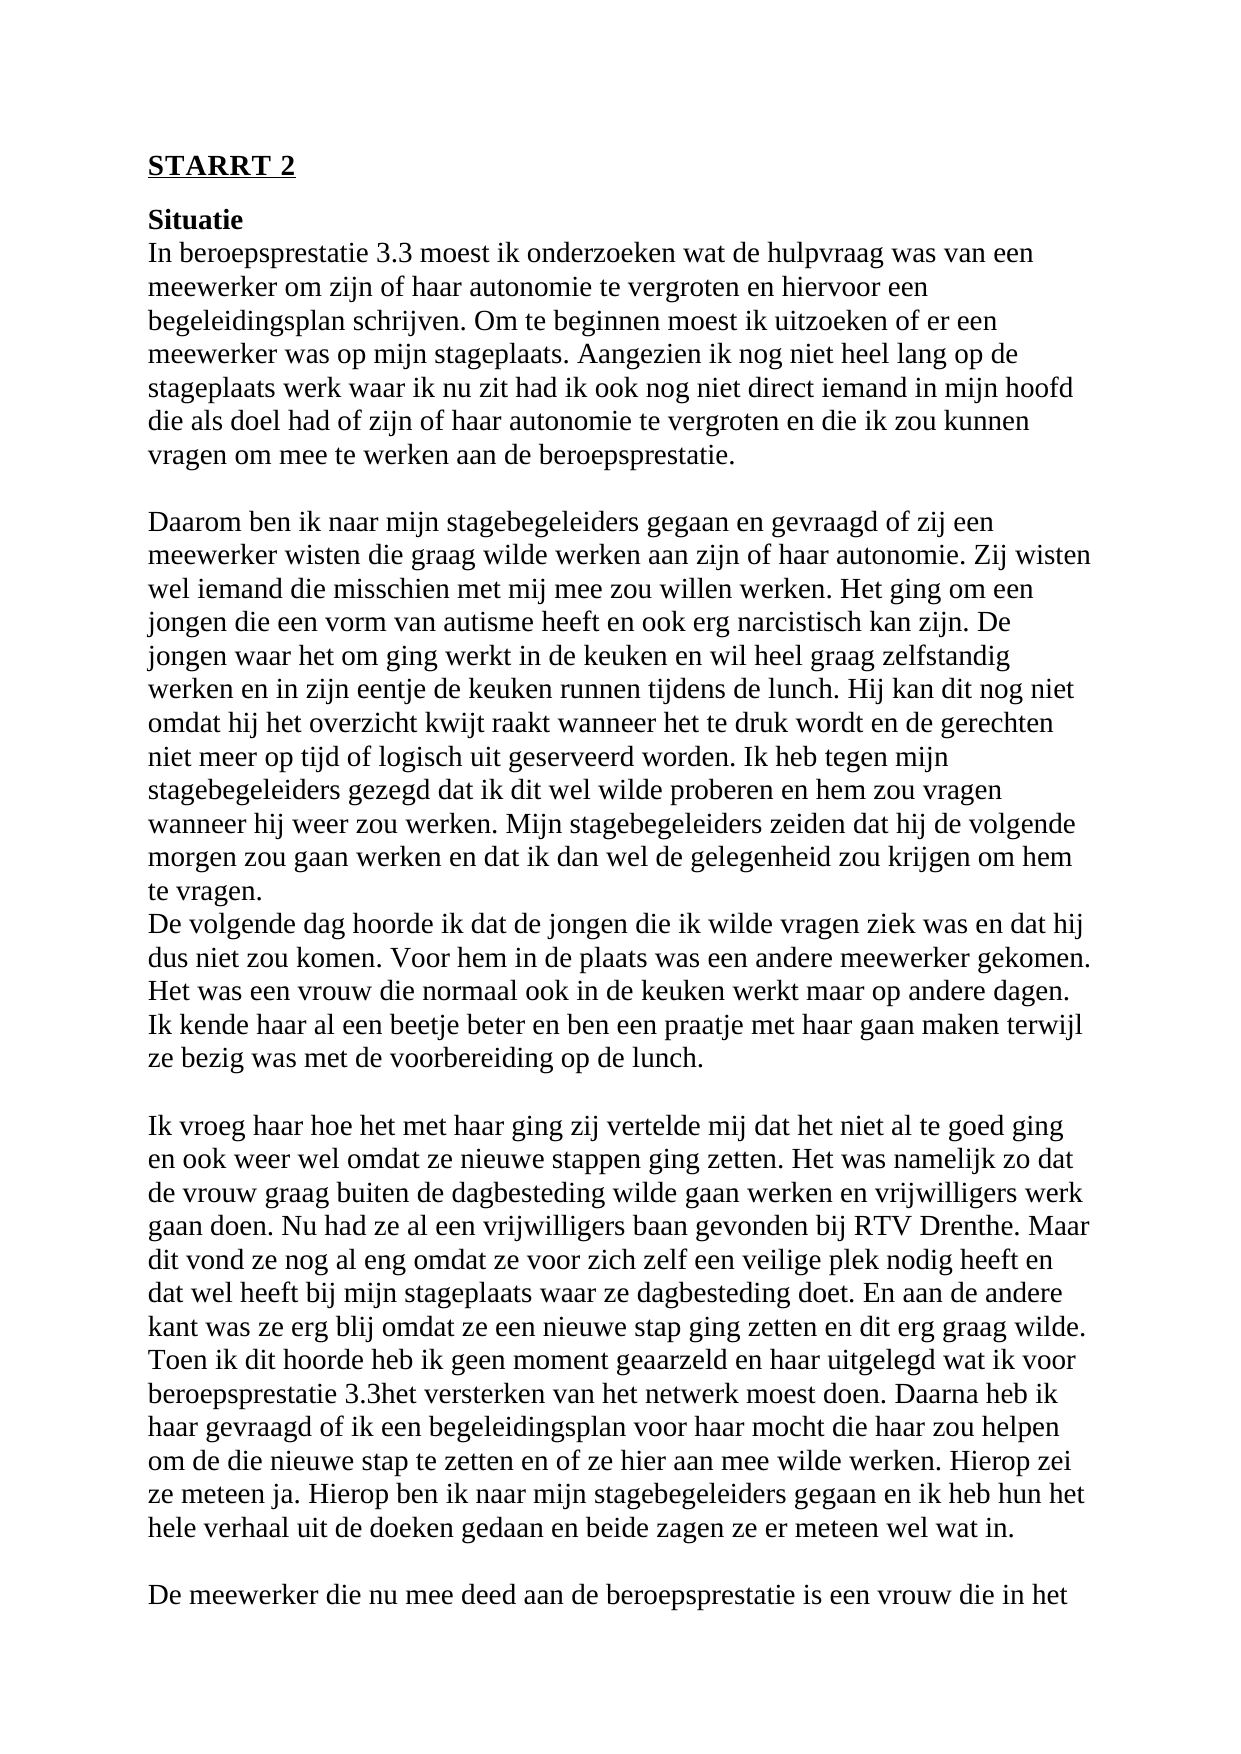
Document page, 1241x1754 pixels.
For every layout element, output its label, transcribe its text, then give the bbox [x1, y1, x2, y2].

text STARRT 2 [148, 148, 1093, 181]
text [148, 202, 1093, 1611]
